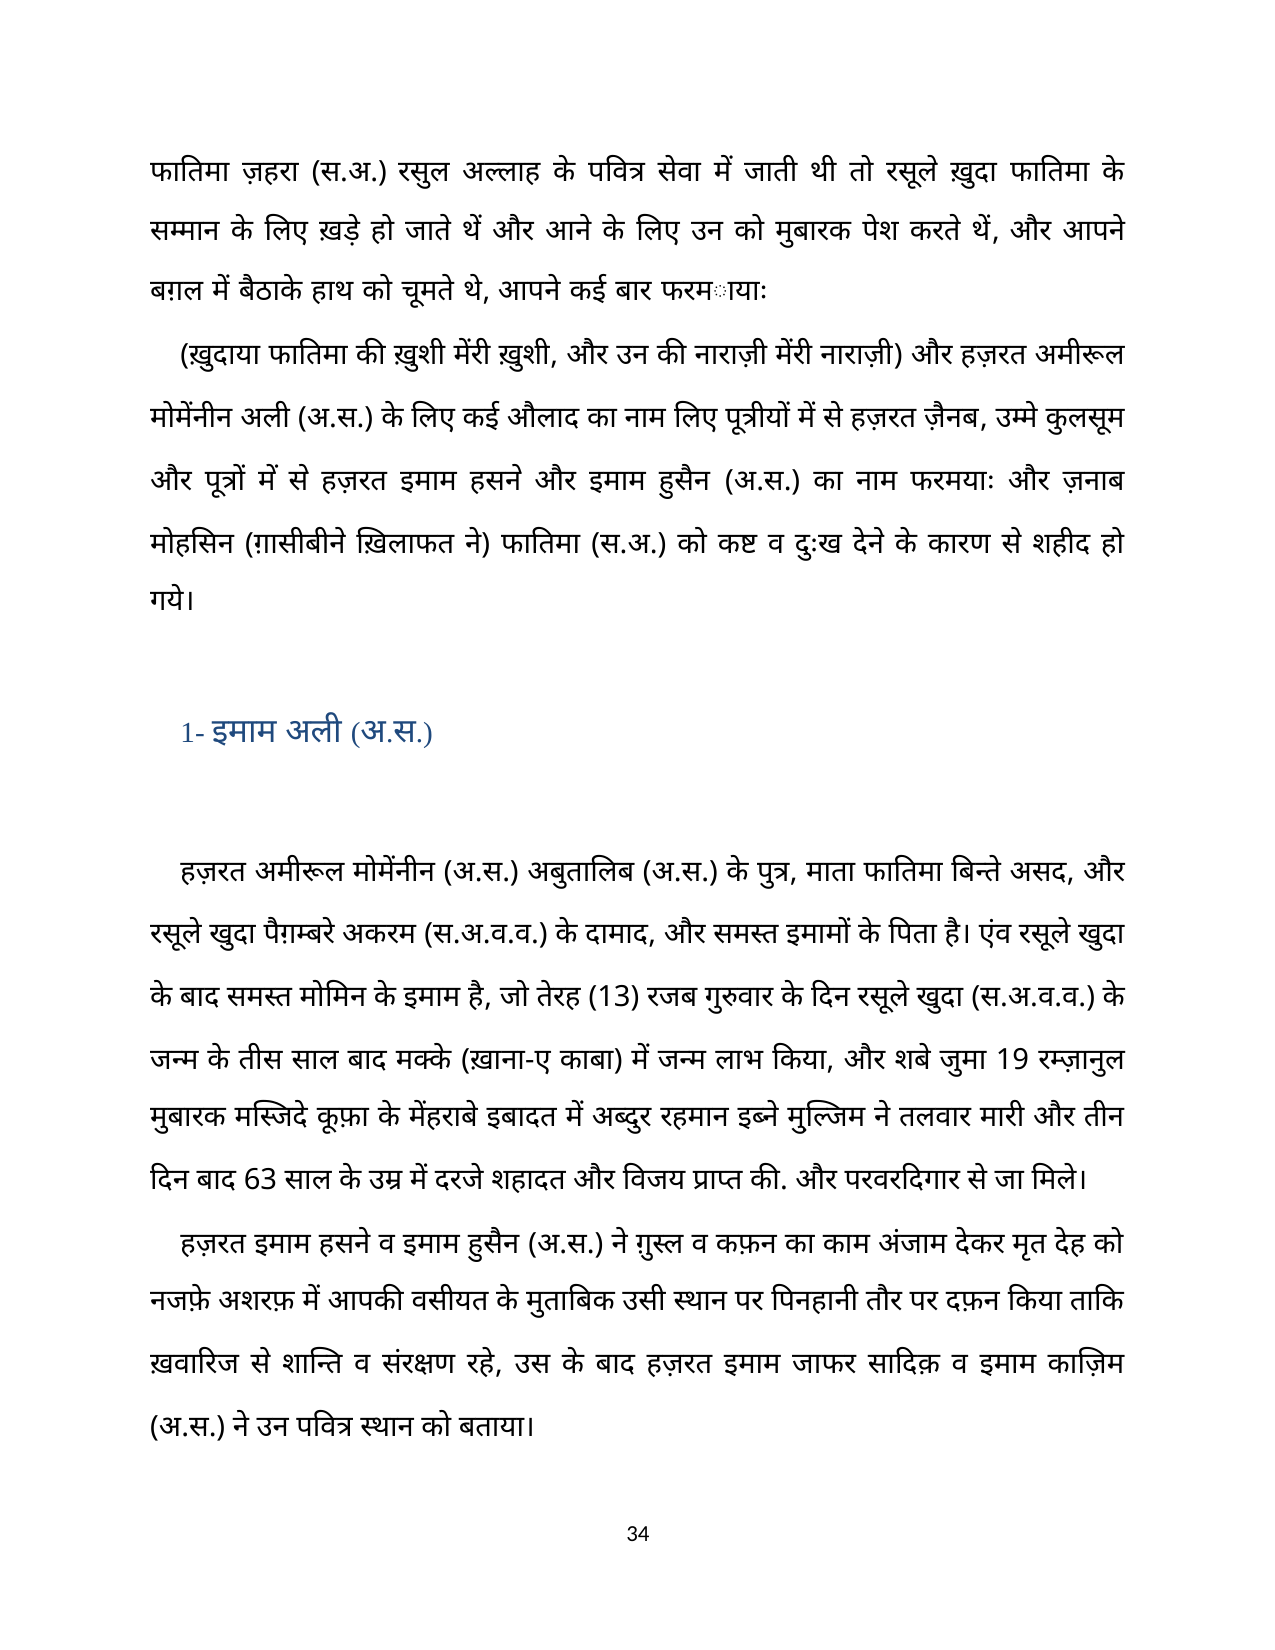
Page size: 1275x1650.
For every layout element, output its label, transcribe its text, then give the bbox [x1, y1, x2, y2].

text हज़रत इमाम हसने व इमाम हुसैन (अ.स.) ने ग़ुस्ल व कफ़न का काम अंजाम देकर मृत देह को नजफ़े अशरफ़ में आपकी वसीयत के मुताबिक उसी स्थान पर पिनहानी तौर पर दफ़न किया ताकि ख़वारिज से शान्ति व संरक्षण रहे, उस के बाद हज़रत इमाम जाफर सादिक़ व इमाम काज़िम (अ.स.) ने उन पवित्र स्थान को बताया। [150, 1223, 1125, 1448]
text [150, 150, 1125, 312]
subtitle 1- इमाम अली (अ.स.) [150, 713, 1125, 756]
text हज़रत अमीरूल मोमेंनीन (अ.स.) अबुतालिब (अ.स.) के पुत्र, माता फातिमा बिन्ते असद, और रसूले खुदा पैग़म्बरे अकरम (स.अ.व.व.) के दामाद, और समस्त इमामों के पिता है। एंव रसूले खुदा के बाद समस्त मोमिन के इमाम है, जो तेरह (13) रजब गुरुवार के दिन रसूले खुदा (स.अ.व.व.) के जन्म के तीस साल बाद मक्के (ख़ाना-ए काबा) में जन्म लाभ किया, और शबे जुमा 19 रम्ज़ानुल मुबारक मस्जिदे कूफ़ा के मेंहराबे इबादत में अब्दुर रहमान इब्ने मुल्जि़म ने तलवार मारी और तीन दिन बाद 63 साल के उम्र में दरजे शहादत और विजय प्राप्त की. और परवरदिगार से जा मिले। [150, 850, 1125, 1201]
text (ख़ुदाया फातिमा की ख़ुशी मेंरी ख़ुशी, और उन की नाराज़ी मेंरी नाराज़ी) और हज़रत अमीरूल मोमेंनीन अली (अ.स.) के लिए कई औलाद का नाम लिए पूत्रीयों में से हज़रत ज़ैनब, उम्मे कुलसूम और पूत्रों में से हज़रत इमाम हसने और इमाम हुसैन (अ.स.) का नाम फरमयाः और ज़नाब मोहसिन (ग़ासीबीने ख़िलाफत ने) फातिमा (स.अ.) को कष्ट व दुःख देने के कारण से शहीद हो गये। [150, 333, 1125, 622]
